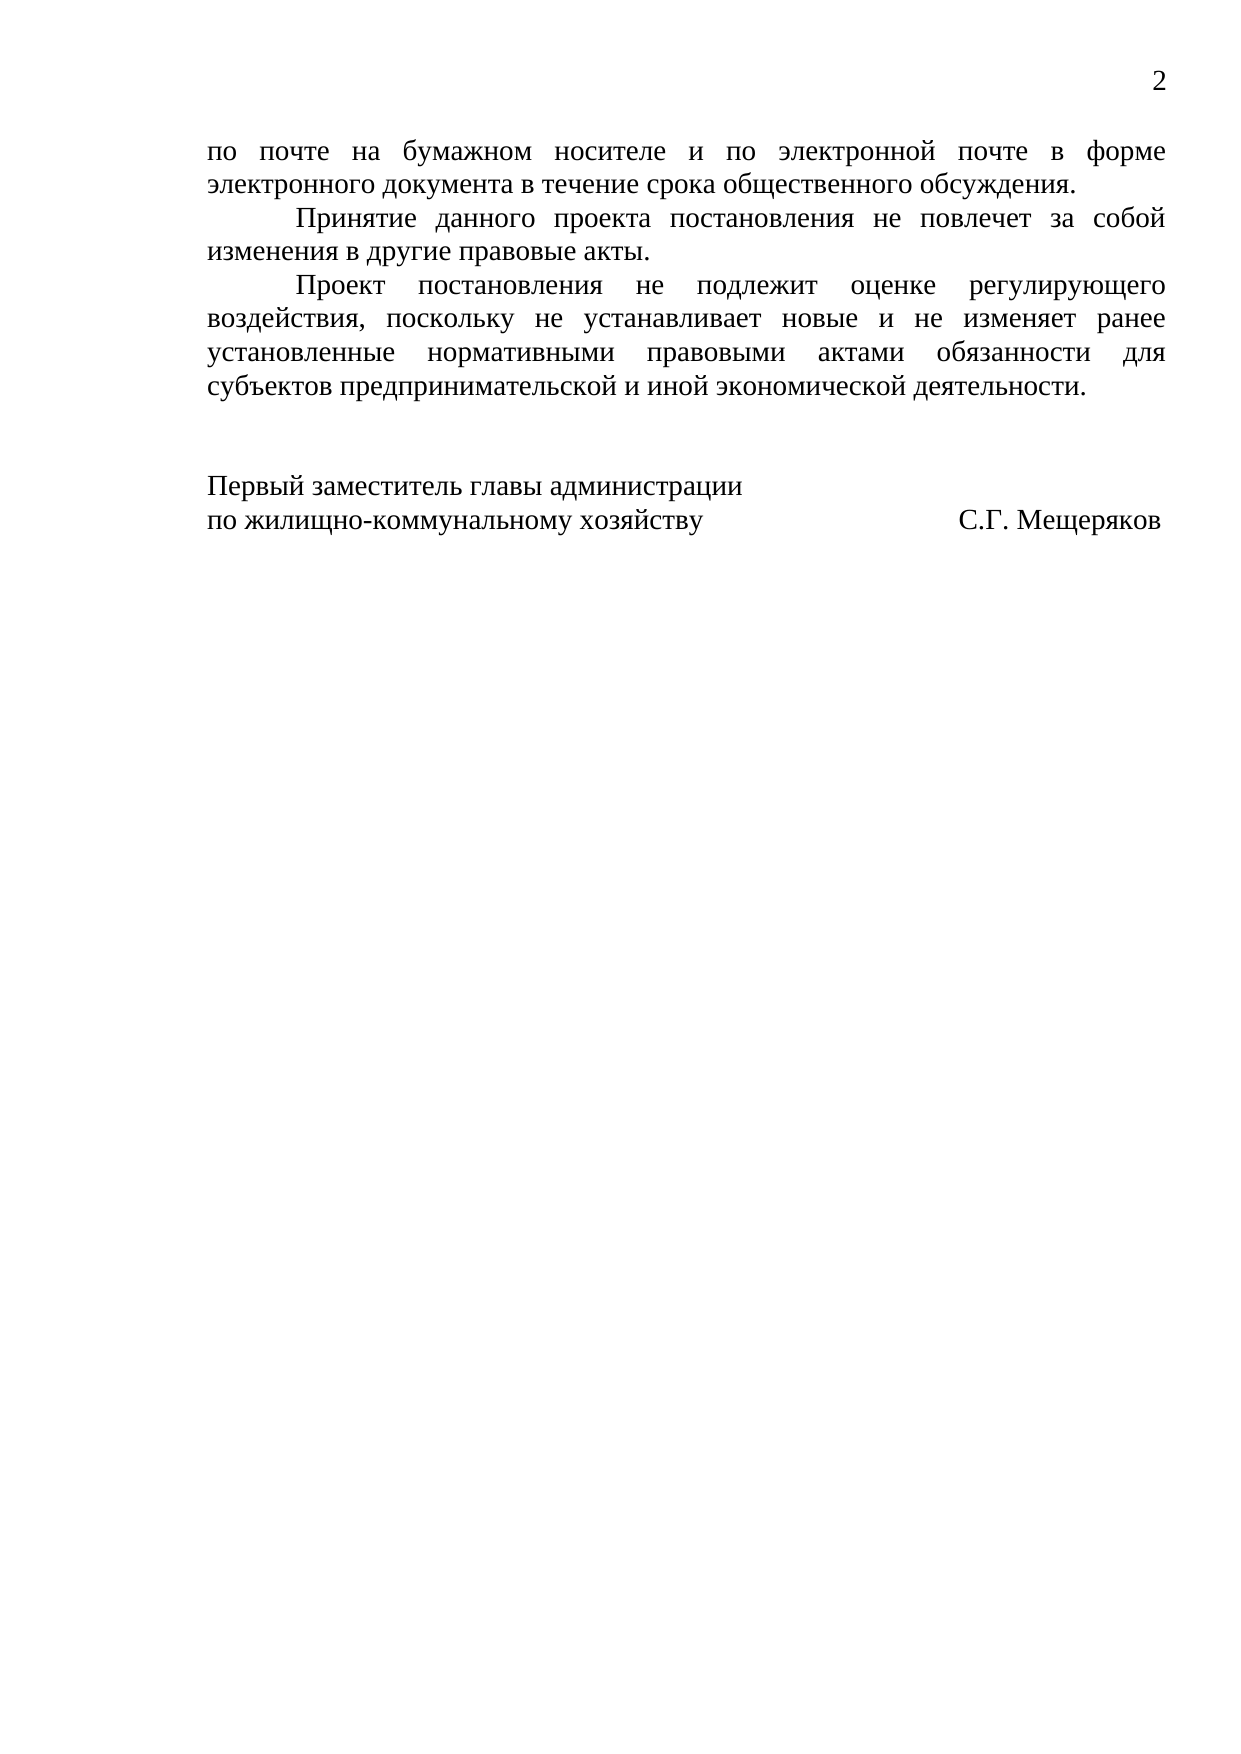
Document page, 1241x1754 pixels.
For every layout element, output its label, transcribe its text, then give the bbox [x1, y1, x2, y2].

text по жилищно-коммунальному хозяйству С.Г. Мещеряков [207, 502, 1167, 535]
text Принятие данного проекта постановления не повлечет за собой изменения в другие правовые акты. [207, 200, 1167, 267]
text Проект постановления не подлежит оценке регулирующего воздействия, поскольку не устанавливает новые и не изменяет ранее установленные нормативными правовыми актами обязанности для субъектов предпринимательской и иной экономической деятельности. [207, 267, 1167, 401]
text Первый заместитель главы администрации [207, 468, 1167, 502]
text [207, 133, 1167, 200]
